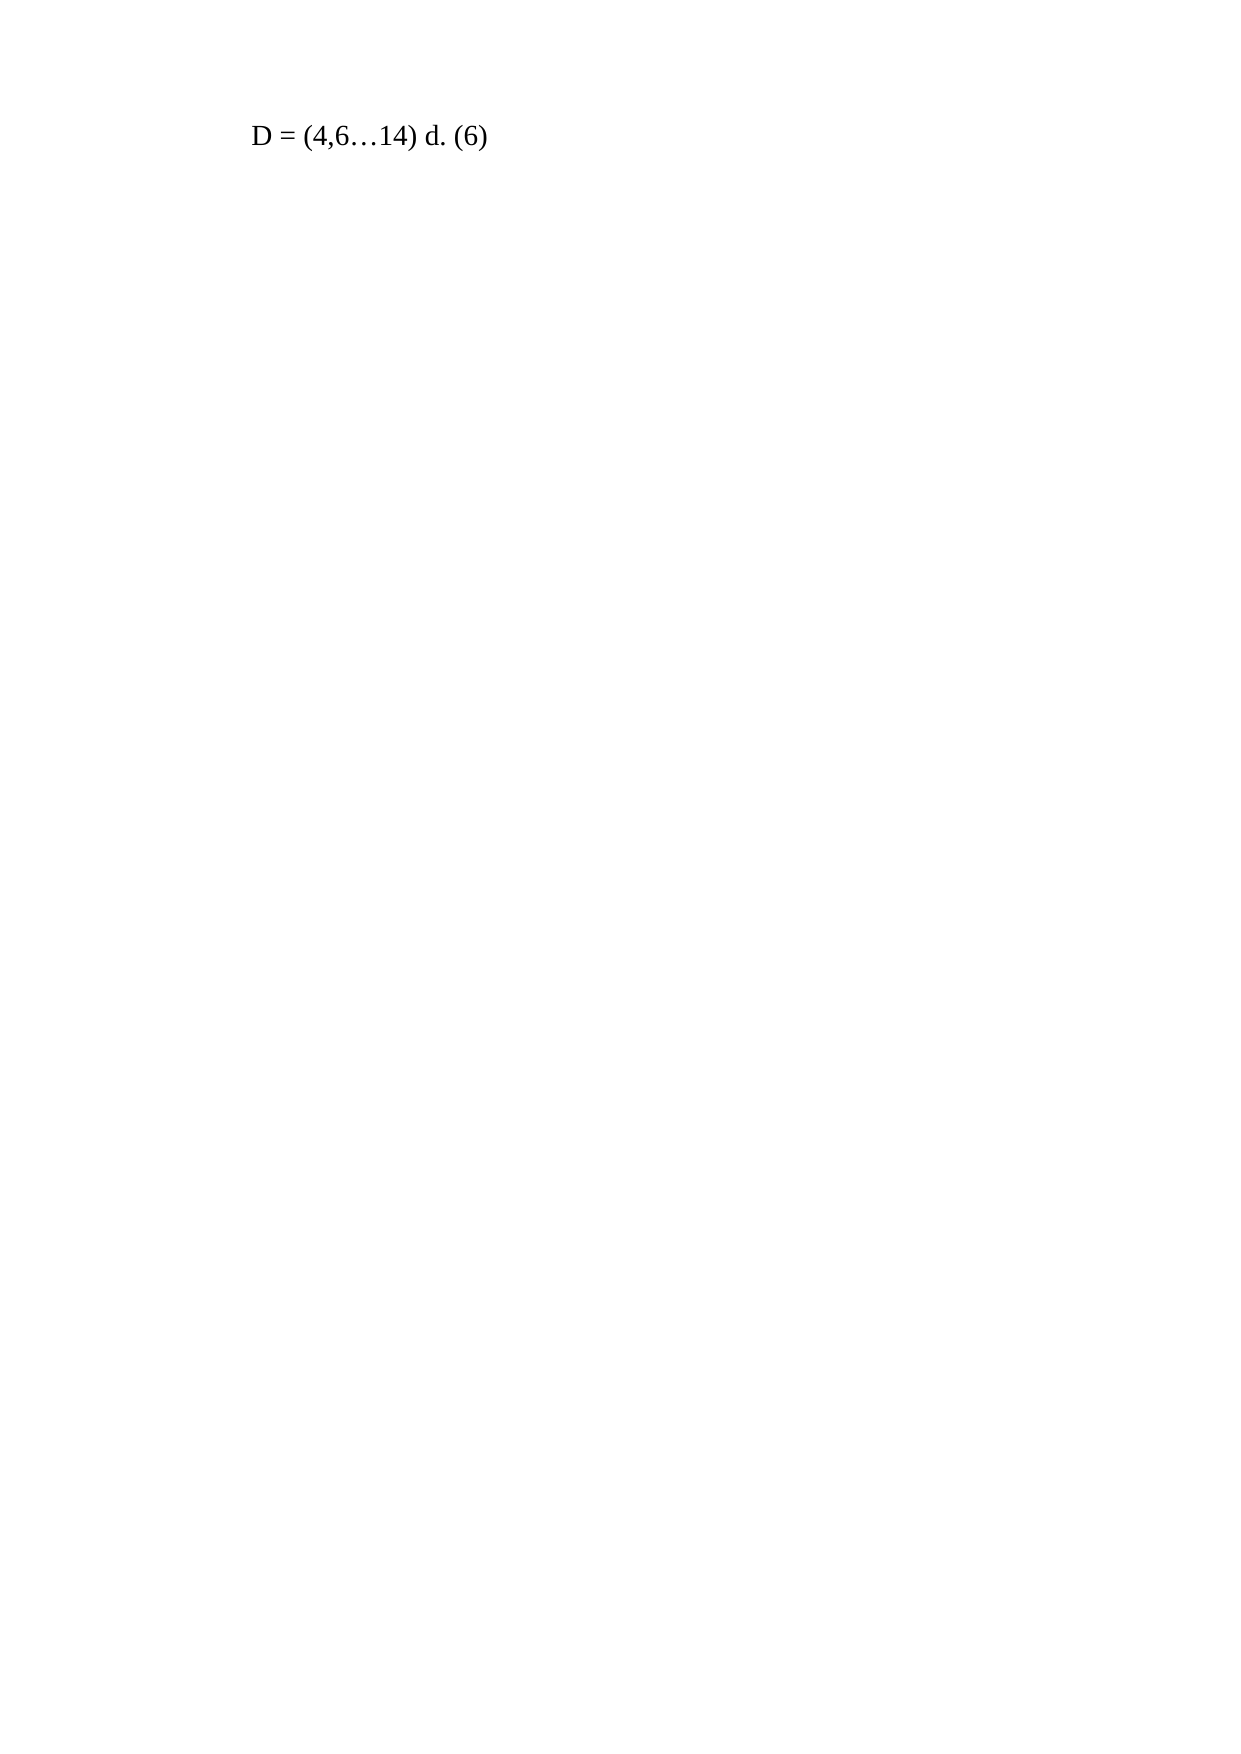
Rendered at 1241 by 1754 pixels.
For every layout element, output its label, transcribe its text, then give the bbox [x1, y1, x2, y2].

text D = (4,6…14) d. (6) [177, 118, 1152, 152]
